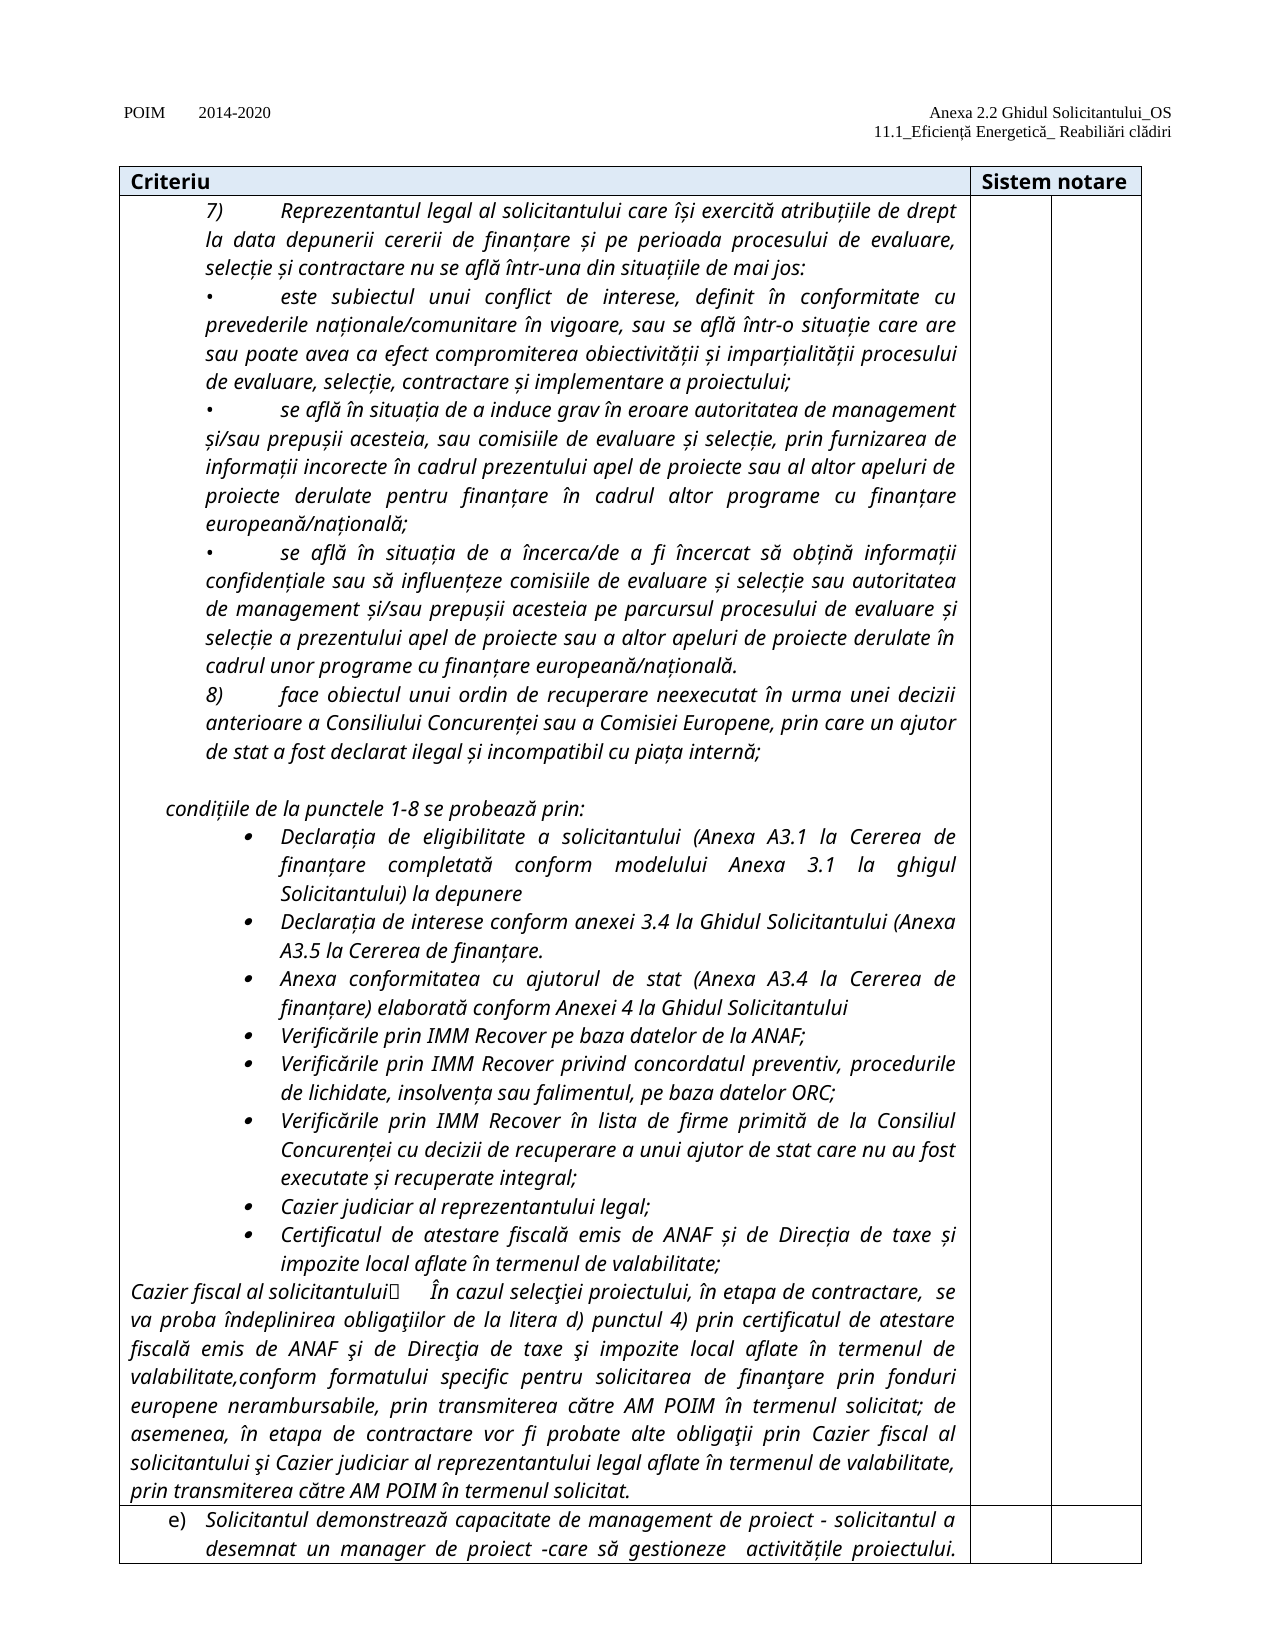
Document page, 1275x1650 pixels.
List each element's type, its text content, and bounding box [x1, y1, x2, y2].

table_cell [1052, 196, 1141, 1504]
table_cell [971, 196, 1051, 1504]
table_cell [120, 1506, 970, 1562]
table_header Sistem notare [971, 167, 1141, 195]
table_cell [1052, 1506, 1141, 1562]
table_cell [971, 1506, 1051, 1562]
table_header Criteriu [120, 167, 970, 195]
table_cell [120, 196, 970, 1504]
